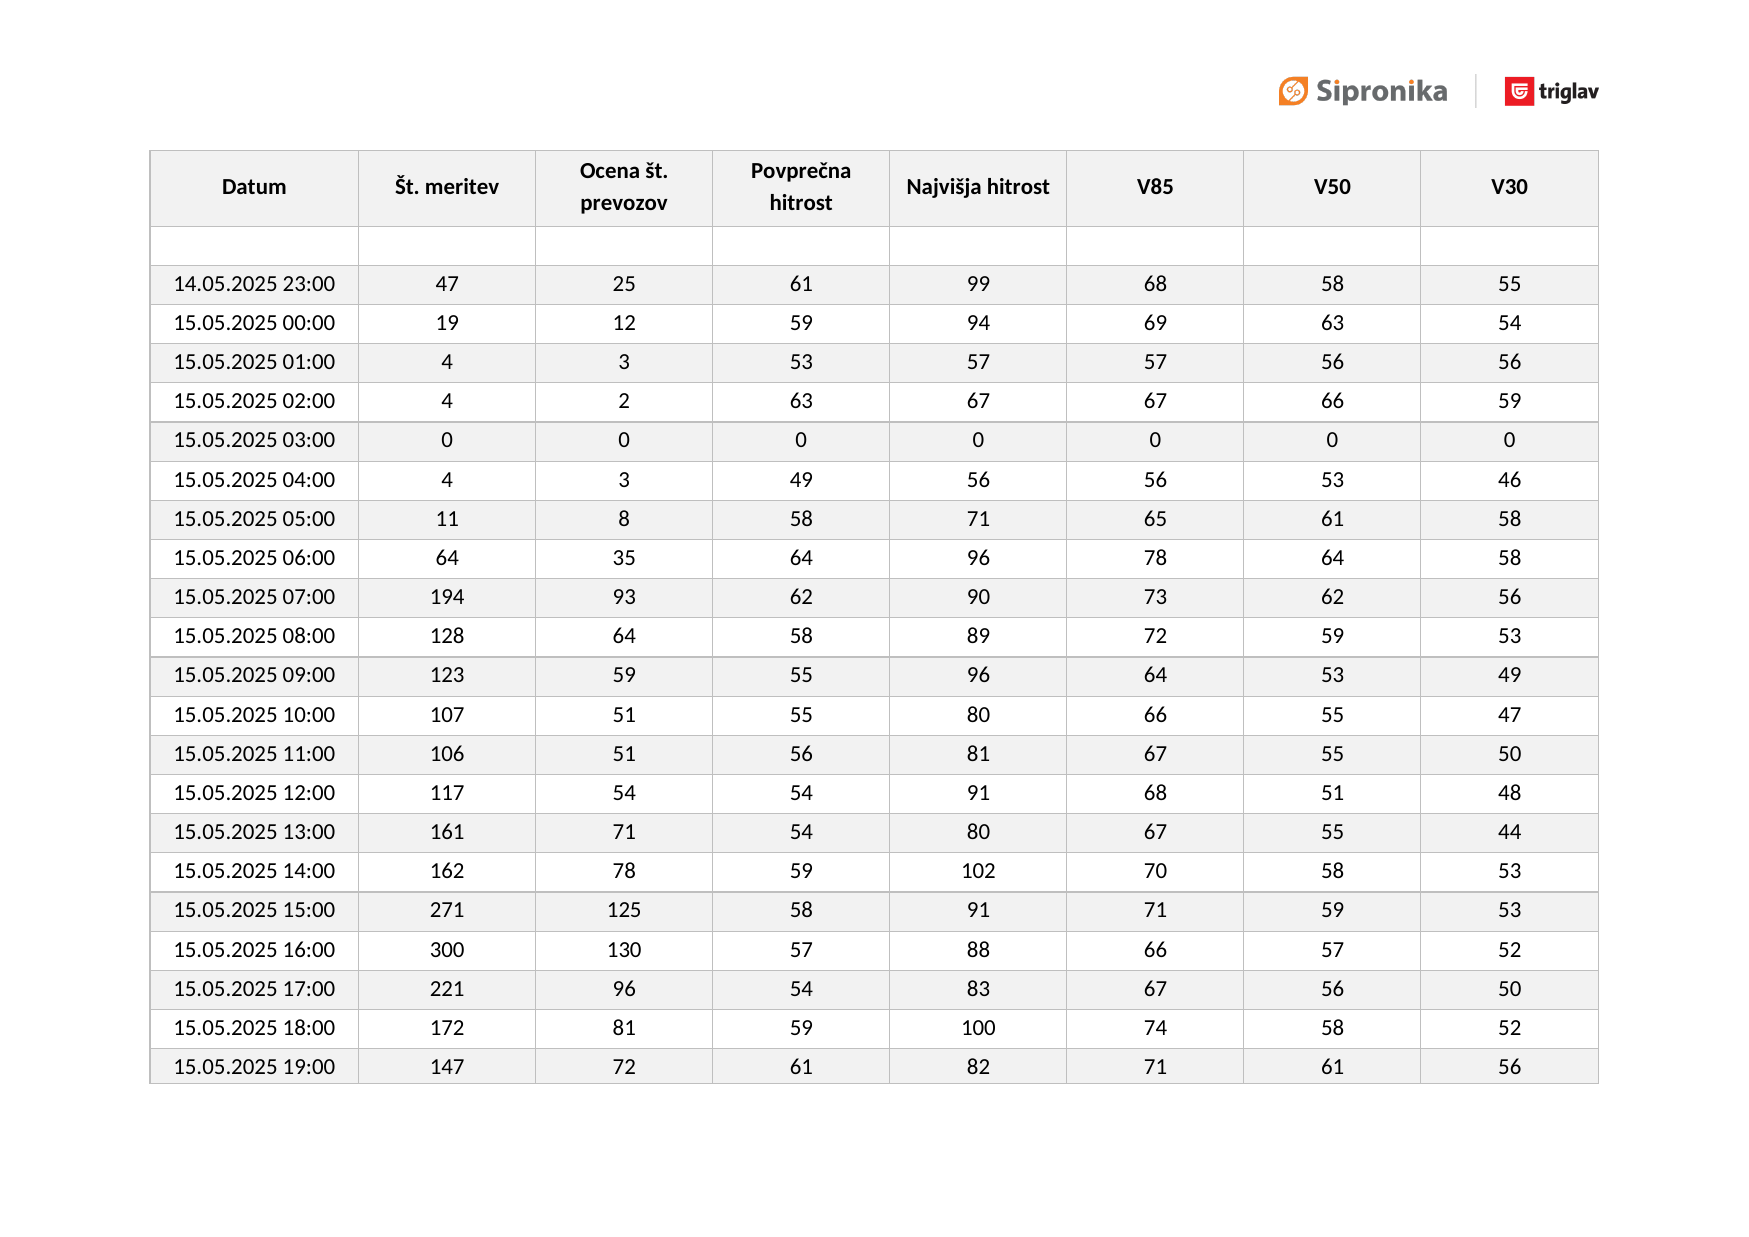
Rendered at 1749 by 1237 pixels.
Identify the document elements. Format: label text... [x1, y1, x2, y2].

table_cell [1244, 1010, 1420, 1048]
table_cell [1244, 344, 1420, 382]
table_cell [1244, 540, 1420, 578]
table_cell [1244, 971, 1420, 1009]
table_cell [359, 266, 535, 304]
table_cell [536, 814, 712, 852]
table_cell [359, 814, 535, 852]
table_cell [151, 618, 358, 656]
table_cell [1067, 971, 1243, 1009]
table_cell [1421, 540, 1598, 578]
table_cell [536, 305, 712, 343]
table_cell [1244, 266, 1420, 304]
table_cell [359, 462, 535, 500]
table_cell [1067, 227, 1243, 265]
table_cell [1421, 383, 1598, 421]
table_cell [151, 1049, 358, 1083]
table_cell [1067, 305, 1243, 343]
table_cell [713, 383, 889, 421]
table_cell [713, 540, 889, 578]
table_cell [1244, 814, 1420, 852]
table_header V85 [1067, 151, 1243, 226]
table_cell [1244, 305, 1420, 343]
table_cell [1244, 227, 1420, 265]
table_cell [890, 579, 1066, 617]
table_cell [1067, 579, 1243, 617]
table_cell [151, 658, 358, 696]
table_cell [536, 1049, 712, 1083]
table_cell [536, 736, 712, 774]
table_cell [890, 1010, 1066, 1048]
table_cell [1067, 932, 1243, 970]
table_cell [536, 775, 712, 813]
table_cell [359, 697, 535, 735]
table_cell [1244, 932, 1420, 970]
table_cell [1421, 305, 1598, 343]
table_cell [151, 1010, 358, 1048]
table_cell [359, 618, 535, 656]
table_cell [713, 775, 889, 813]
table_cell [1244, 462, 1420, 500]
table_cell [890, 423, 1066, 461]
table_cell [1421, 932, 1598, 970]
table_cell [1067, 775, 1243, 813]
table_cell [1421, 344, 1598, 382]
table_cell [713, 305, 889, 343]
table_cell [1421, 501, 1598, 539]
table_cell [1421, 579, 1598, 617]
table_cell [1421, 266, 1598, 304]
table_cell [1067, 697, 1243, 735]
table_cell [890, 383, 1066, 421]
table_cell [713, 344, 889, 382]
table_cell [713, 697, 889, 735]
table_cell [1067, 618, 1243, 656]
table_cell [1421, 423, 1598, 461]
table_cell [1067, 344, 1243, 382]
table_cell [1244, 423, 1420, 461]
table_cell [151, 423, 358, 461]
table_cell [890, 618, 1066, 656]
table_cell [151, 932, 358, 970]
table_header Št. meritev [359, 151, 535, 226]
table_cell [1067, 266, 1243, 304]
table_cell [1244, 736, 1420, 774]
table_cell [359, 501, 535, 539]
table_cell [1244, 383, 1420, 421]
picture [1279, 74, 1599, 108]
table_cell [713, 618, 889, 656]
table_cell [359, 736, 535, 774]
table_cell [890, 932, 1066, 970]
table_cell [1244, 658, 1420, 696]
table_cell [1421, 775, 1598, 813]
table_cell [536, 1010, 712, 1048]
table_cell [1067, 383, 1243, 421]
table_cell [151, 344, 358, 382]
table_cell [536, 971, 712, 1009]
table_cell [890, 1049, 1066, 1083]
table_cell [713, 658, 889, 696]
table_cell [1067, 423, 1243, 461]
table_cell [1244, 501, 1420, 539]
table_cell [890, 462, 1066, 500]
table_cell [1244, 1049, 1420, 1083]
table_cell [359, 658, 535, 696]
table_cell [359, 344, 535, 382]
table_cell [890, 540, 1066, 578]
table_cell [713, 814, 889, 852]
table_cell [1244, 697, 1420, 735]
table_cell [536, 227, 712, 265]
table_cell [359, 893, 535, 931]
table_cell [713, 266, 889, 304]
table_header V30 [1421, 151, 1598, 226]
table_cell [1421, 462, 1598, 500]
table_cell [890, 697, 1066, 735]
table_header V50 [1244, 151, 1420, 226]
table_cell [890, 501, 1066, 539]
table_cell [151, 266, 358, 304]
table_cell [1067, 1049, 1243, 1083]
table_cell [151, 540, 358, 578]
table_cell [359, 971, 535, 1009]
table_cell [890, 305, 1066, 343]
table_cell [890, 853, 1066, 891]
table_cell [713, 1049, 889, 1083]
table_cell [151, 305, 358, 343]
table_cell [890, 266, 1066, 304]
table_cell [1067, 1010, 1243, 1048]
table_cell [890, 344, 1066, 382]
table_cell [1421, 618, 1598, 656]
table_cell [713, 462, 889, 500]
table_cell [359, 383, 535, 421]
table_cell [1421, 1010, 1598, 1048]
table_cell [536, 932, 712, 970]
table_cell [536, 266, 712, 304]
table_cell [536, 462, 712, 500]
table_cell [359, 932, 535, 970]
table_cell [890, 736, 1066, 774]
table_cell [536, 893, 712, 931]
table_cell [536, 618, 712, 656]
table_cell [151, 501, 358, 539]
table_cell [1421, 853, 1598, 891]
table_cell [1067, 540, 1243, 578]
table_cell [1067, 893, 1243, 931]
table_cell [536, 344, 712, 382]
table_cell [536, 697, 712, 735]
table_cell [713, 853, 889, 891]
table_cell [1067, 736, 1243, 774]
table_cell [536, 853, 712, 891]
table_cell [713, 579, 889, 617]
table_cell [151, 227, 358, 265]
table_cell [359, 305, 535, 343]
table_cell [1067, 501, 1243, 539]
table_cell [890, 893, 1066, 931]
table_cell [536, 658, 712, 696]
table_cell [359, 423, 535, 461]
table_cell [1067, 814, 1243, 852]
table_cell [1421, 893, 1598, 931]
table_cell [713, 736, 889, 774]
table_header Povprečna hitrost [713, 151, 889, 226]
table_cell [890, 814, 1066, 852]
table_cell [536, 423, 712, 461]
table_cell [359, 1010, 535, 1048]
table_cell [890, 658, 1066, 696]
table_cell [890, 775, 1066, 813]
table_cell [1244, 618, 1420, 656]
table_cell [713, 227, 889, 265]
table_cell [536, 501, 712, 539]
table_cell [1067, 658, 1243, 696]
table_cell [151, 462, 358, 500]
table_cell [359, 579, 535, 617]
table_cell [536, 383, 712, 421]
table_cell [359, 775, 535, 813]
table_header Najvišja hitrost [890, 151, 1066, 226]
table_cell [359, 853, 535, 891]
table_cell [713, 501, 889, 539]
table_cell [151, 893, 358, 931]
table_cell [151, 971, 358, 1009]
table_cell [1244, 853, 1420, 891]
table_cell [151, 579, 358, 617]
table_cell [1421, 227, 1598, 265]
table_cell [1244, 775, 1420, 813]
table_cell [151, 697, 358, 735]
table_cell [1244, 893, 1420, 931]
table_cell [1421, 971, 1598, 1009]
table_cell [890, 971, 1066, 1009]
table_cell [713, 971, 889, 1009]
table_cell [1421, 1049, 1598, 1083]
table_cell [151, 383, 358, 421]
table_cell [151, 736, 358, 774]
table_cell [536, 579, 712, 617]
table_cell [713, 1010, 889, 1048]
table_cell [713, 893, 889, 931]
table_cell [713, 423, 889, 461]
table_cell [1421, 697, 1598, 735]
table_header Ocena št. prevozov [536, 151, 712, 226]
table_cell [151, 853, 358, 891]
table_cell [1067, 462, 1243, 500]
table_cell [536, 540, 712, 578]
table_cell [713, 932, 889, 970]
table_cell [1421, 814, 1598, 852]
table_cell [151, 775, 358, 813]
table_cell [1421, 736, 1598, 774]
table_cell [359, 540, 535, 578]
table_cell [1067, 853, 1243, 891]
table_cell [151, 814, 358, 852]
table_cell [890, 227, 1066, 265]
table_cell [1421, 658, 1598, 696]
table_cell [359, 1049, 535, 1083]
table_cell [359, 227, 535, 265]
table_header Datum [151, 151, 358, 226]
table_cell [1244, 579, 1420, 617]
